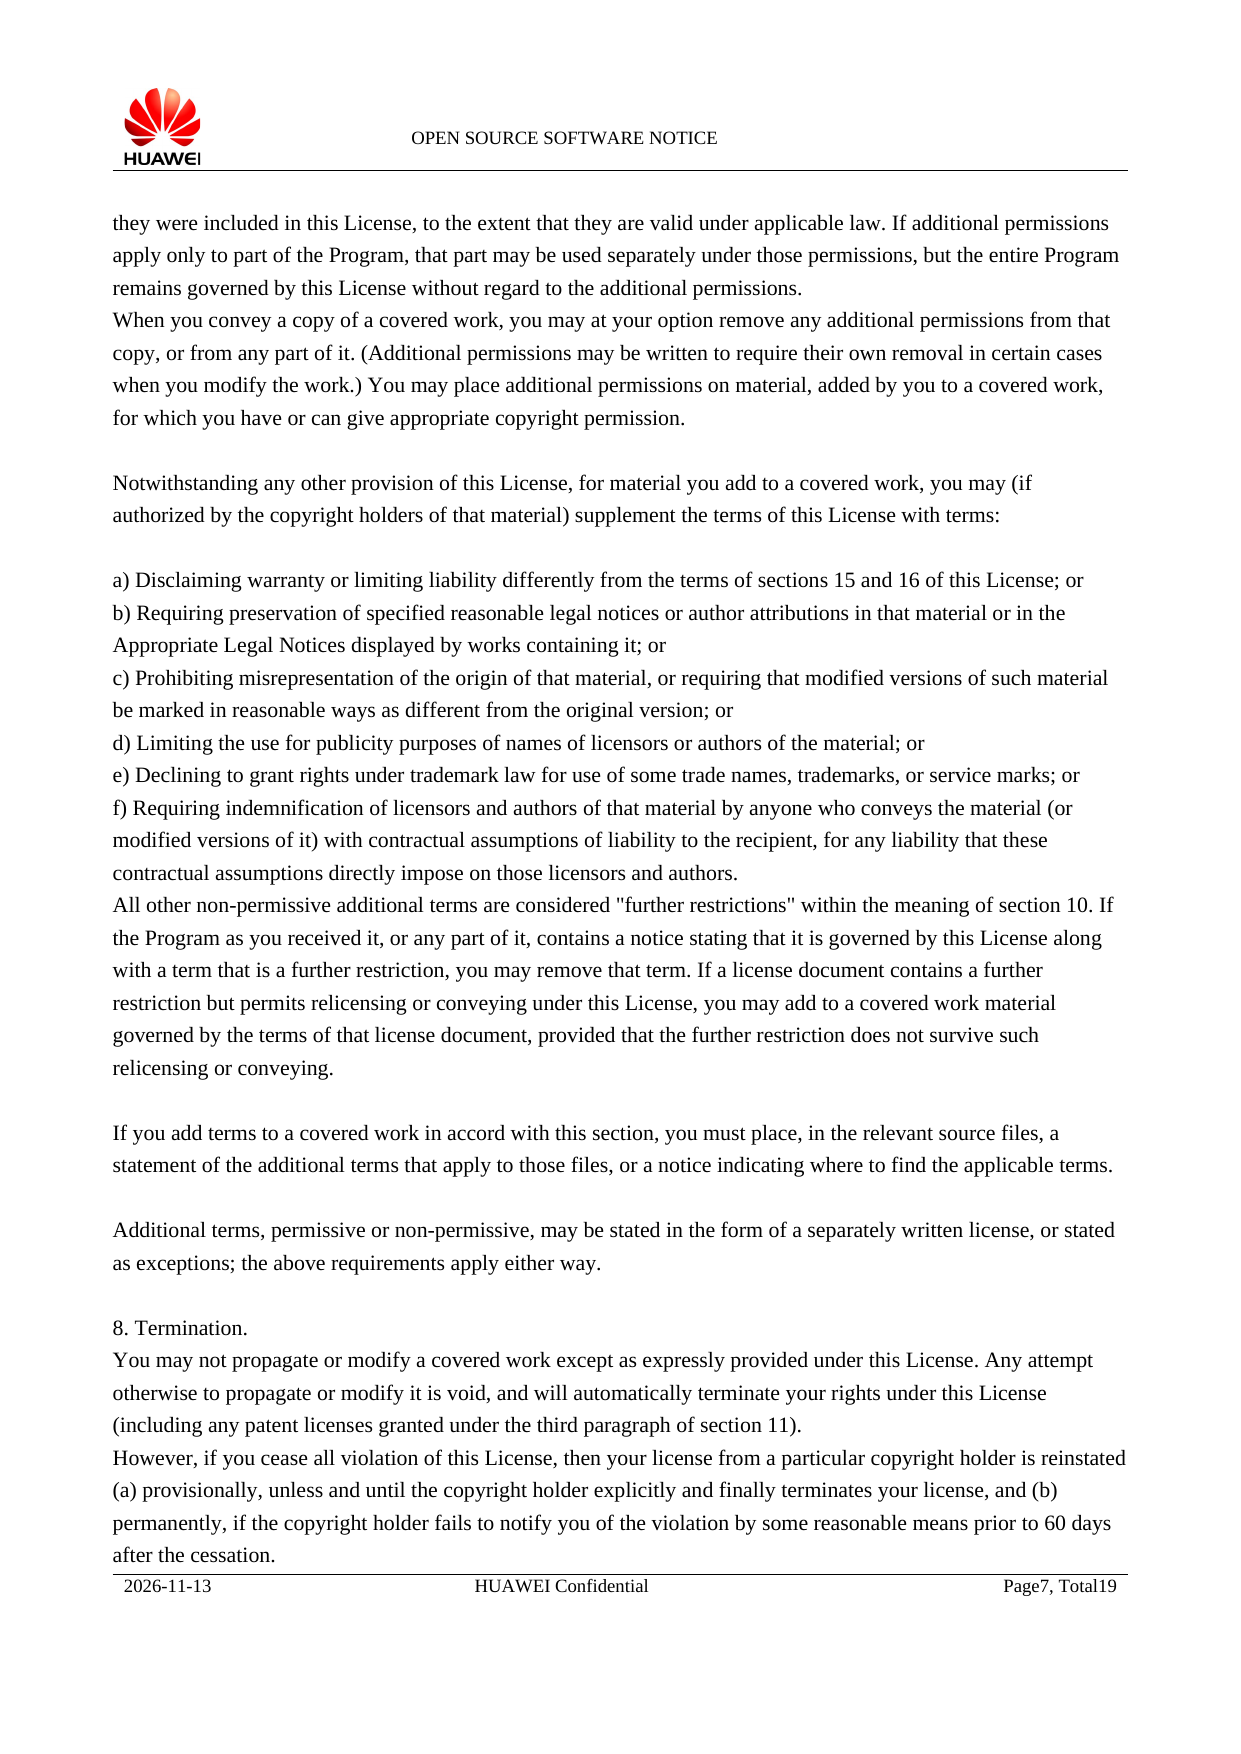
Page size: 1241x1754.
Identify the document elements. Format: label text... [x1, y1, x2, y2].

picture [124, 88, 201, 165]
